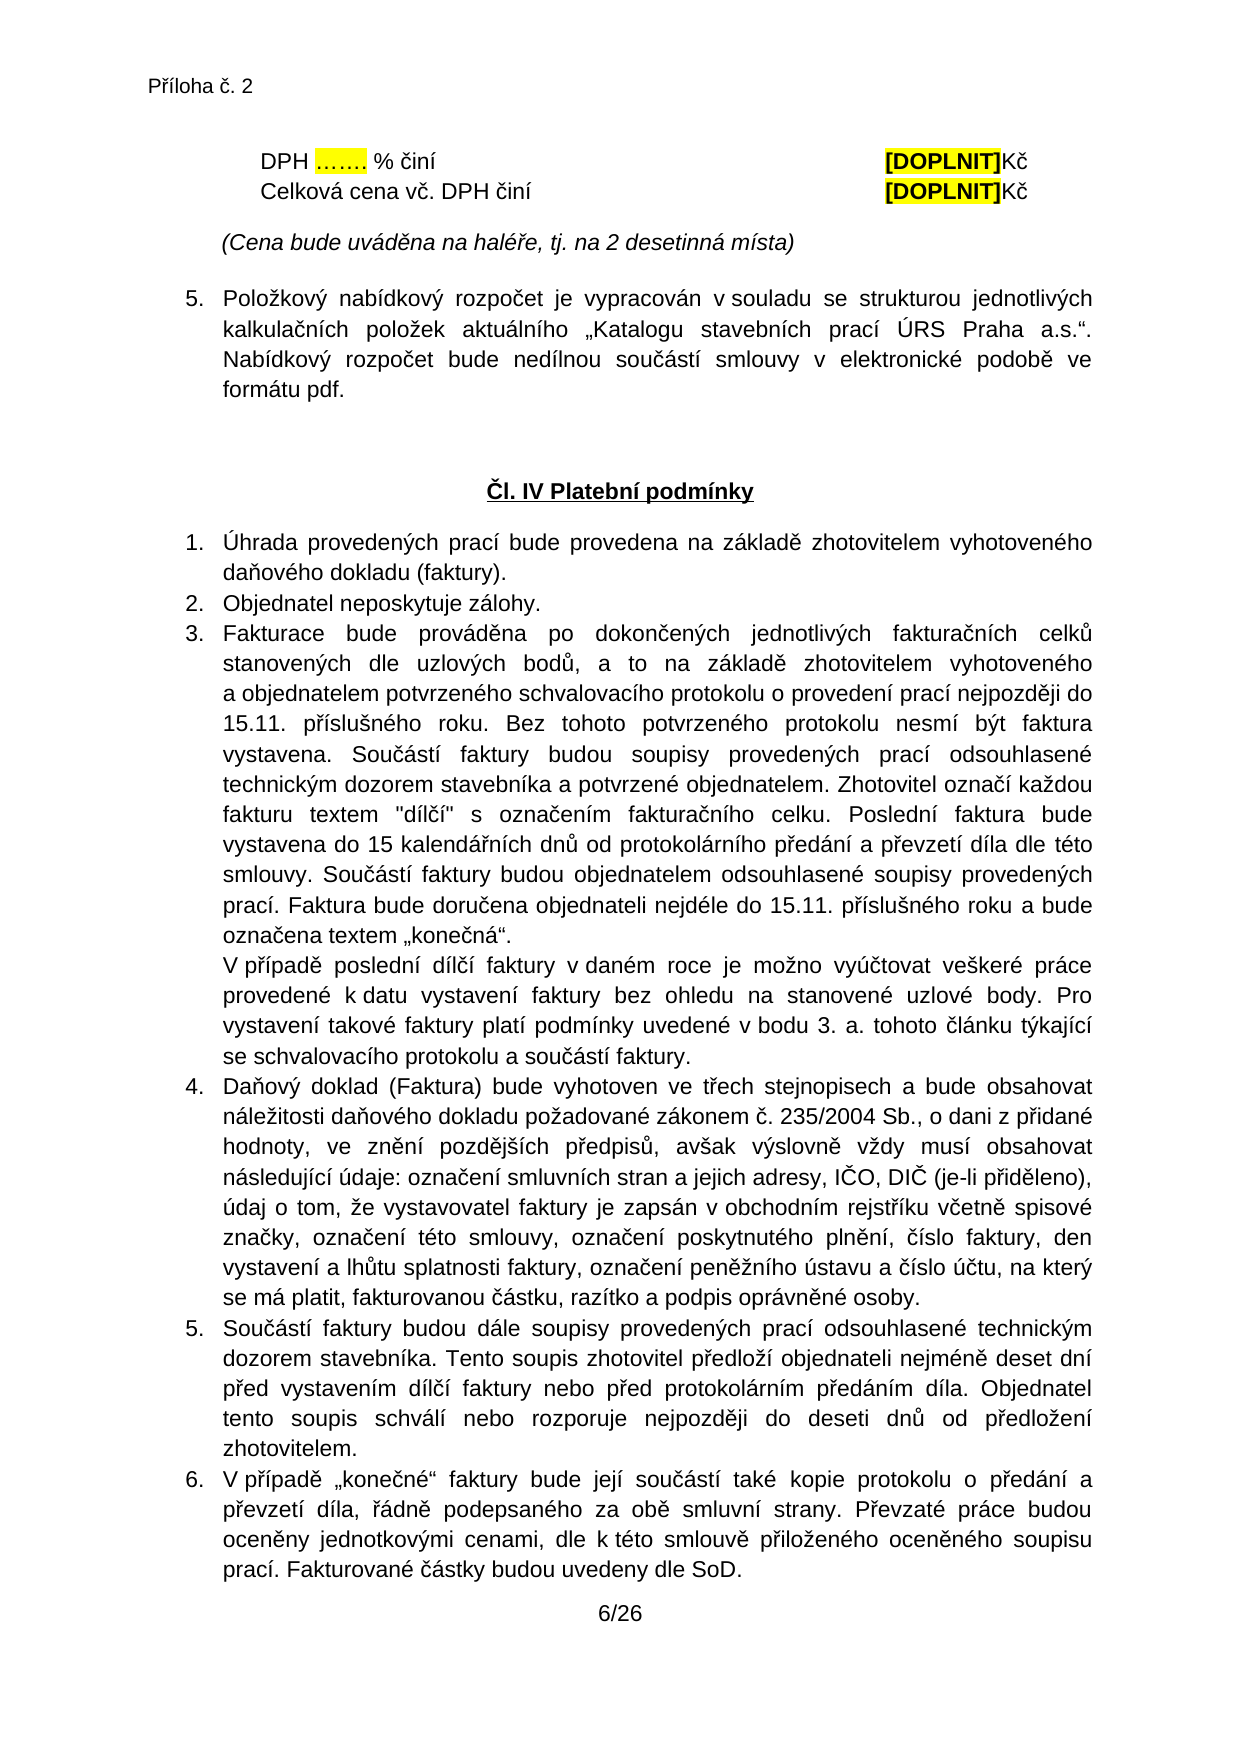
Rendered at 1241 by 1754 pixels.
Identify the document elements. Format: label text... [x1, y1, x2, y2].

text Čl. IV Platební podmínky [148, 478, 1093, 504]
list DPH ……. % činí [DOPLNIT]Kč [1001, 148, 1093, 174]
list Položkový nabídkový rozpočet je vypracován v souladu se strukturou jednotlivých kalkulačních položek aktuálního „Katalogu stavebních prací ÚRS Praha a.s.“. Nabídkový rozpočet bude nedílnou součástí smlouvy v elektronické podobě ve formátu pdf. [185, 285, 1093, 402]
list Součástí faktury budou dále soupisy provedených prací odsouhlasené technickým dozorem stavebníka. Tento soupis zhotovitel předloží objednateli nejméně deset dní před vystavením dílčí faktury nebo před protokolárním předáním díla. Objednatel tento soupis schválí nebo rozporuje nejpozději do deseti dnů od předložení zhotovitelem. [185, 1314, 1093, 1462]
list V případě „konečné“ faktury bude její součástí také kopie protokolu o předání a převzetí díla, řádně podepsaného za obě smluvní strany. Převzaté práce budou oceněny jednotkovými cenami, dle k této smlouvě přiloženého oceněného soupisu prací. Fakturované částky budou uvedeny dle SoD. [185, 1466, 1093, 1583]
list Daňový doklad (Faktura) bude vyhotoven ve třech stejnopisech a bude obsahovat náležitosti daňového dokladu požadované zákonem č. 235/2004 Sb., o dani z přidané hodnoty, ve znění pozdějších předpisů, avšak výslovně vždy musí obsahovat následující údaje: označení smluvních stran a jejich adresy, IČO, DIČ (je-li přiděleno), údaj o tom, že vystavovatel faktury je zapsán v obchodním rejstříku včetně spisové značky, označení této smlouvy, označení poskytnutého plnění, číslo faktury, den vystavení a lhůtu splatnosti faktury, označení peněžního ústavu a číslo účtu, na který se má platit, fakturovanou částku, razítko a podpis oprávněné osoby. [185, 1073, 1093, 1311]
list Celková cena vč. DPH činí [DOPLNIT]Kč [260, 178, 885, 204]
list Úhrada provedených prací bude provedena na základě zhotovitelem vyhotoveného daňového dokladu (faktury). [185, 529, 1093, 586]
list Celková cena vč. DPH činí [DOPLNIT]Kč [1001, 178, 1093, 204]
list Fakturace bude prováděna po dokončených jednotlivých fakturačních celků stanovených dle uzlových bodů, a to na základě zhotovitelem vyhotoveného a objednatelem potvrzeného schvalovacího protokolu o provedení prací nejpozději do 15.11. příslušného roku. Bez tohoto potvrzeného protokolu nesmí být faktura vystavena. Součástí faktury budou soupisy provedených prací odsouhlasené technickým dozorem stavebníka a potvrzené objednatelem. Zhotovitel označí každou fakturu textem "dílčí" s označením fakturačního celku. Poslední faktura bude vystavena do 15 kalendářních dnů od protokolárního předání a převzetí díla dle této smlouvy. Součástí faktury budou objednatelem odsouhlasené soupisy provedených prací. Faktura bude doručena objednateli nejdéle do 15.11. příslušného roku a bude označena textem „konečná“. [185, 620, 1093, 948]
text V případě poslední dílčí faktury v daném roce je možno vyúčtovat veškeré práce provedené k datu vystavení faktury bez ohledu na stanovené uzlové body. Pro vystavení takové faktury platí podmínky uvedené v bodu 3. a. tohoto článku týkající se schvalovacího protokolu a součástí faktury. [223, 952, 1093, 1069]
list DPH ……. % činí [DOPLNIT]Kč [367, 148, 885, 174]
text (Cena bude uváděna na haléře, tj. na 2 desetinná místa) [148, 229, 1093, 255]
list Objednatel neposkytuje zálohy. [185, 589, 1093, 616]
